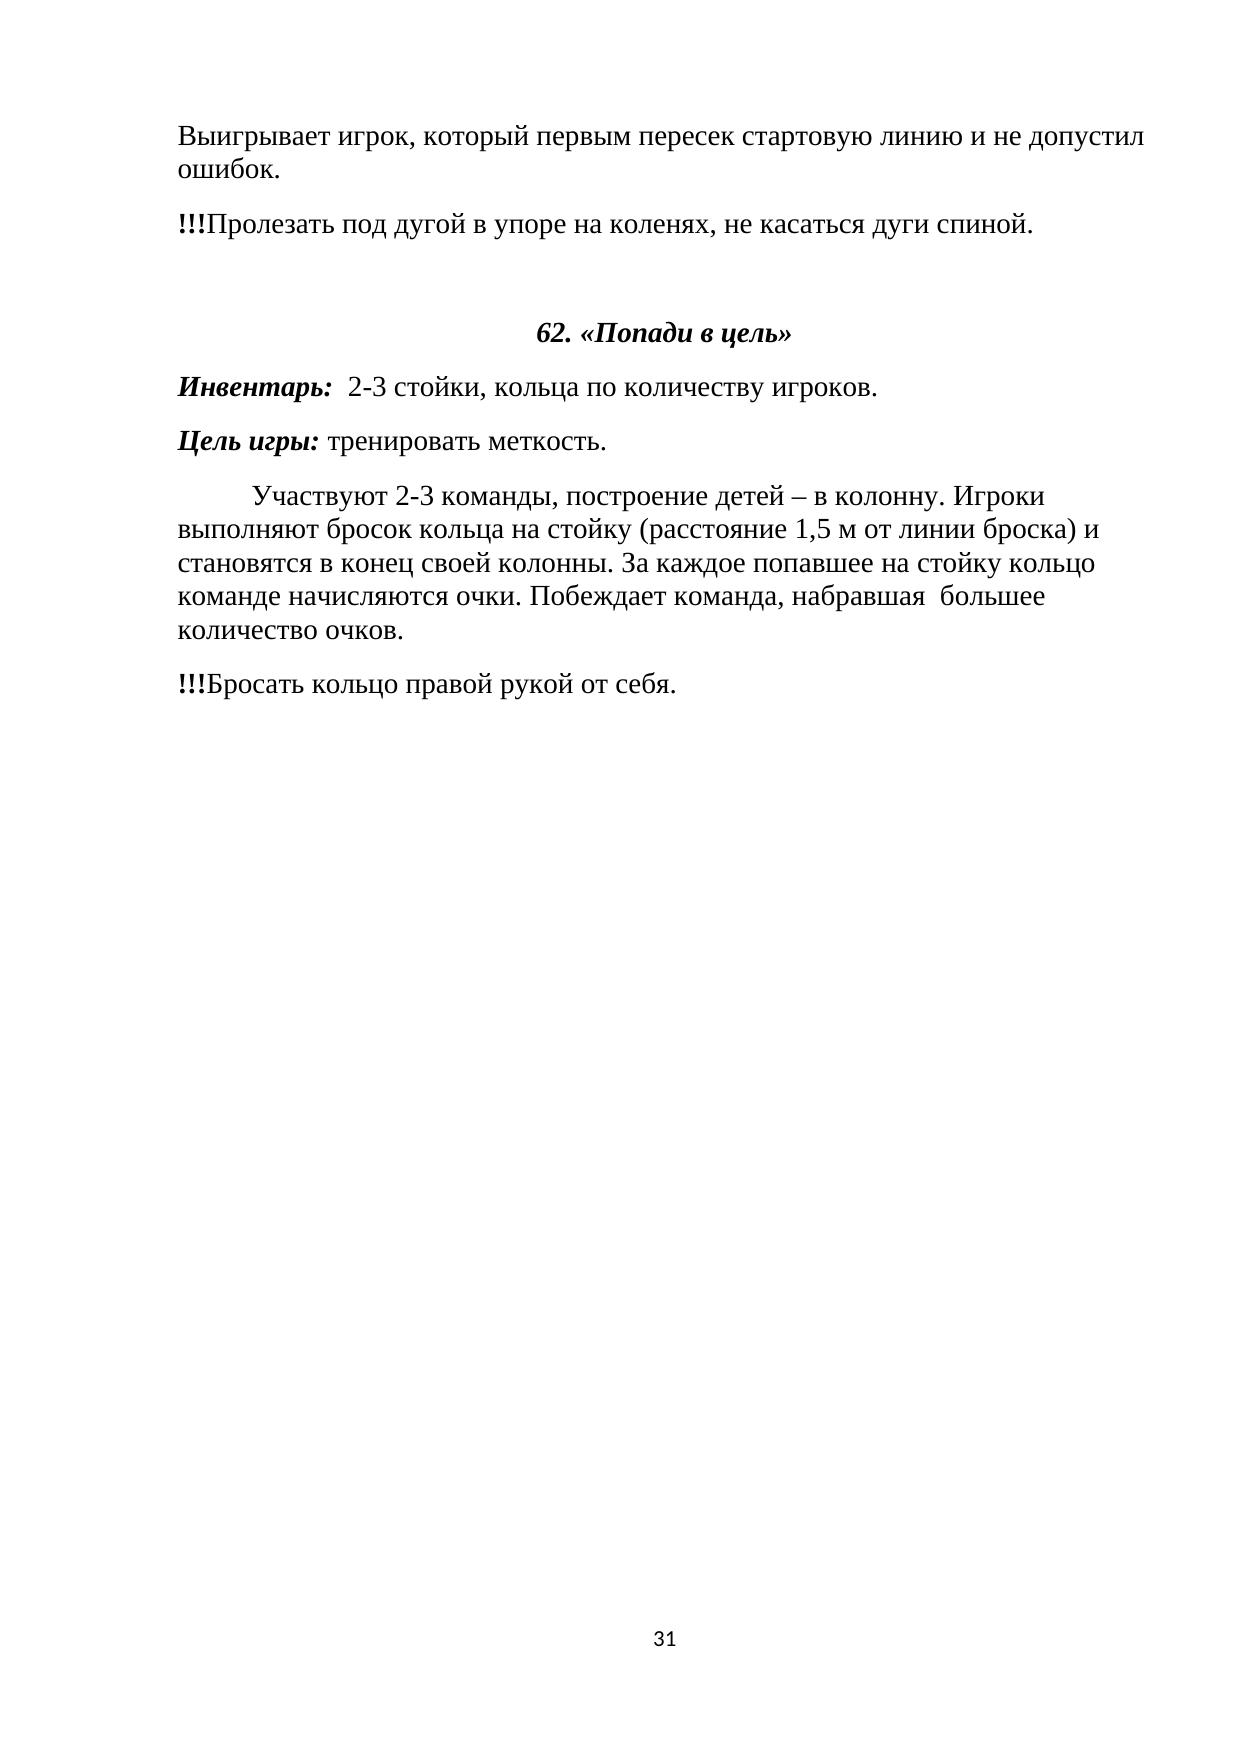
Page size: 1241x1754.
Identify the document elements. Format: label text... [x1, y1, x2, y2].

text Цель игры: тренировать меткость. [177, 423, 1152, 457]
text !!!Пролезать под дугой в упоре на коленях, не касаться дуги спиной. [177, 206, 1152, 239]
text 62. «Попади в цель» [177, 315, 1152, 348]
text !!!Бросать кольцо правой рукой от себя. [177, 666, 1152, 700]
text Инвентарь: 2-3 стойки, кольца по количеству игроков. [177, 369, 1152, 403]
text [177, 118, 1152, 185]
text Участвуют 2-3 команды, построение детей – в колонну. Игроки выполняют бросок кольца на стойку (расстояние 1,5 м от линии броска) и становятся в конец своей колонны. За каждое попавшее на стойку кольцо команде начисляются очки. Побеждает команда, набравшая большее количество очков. [177, 478, 1152, 646]
